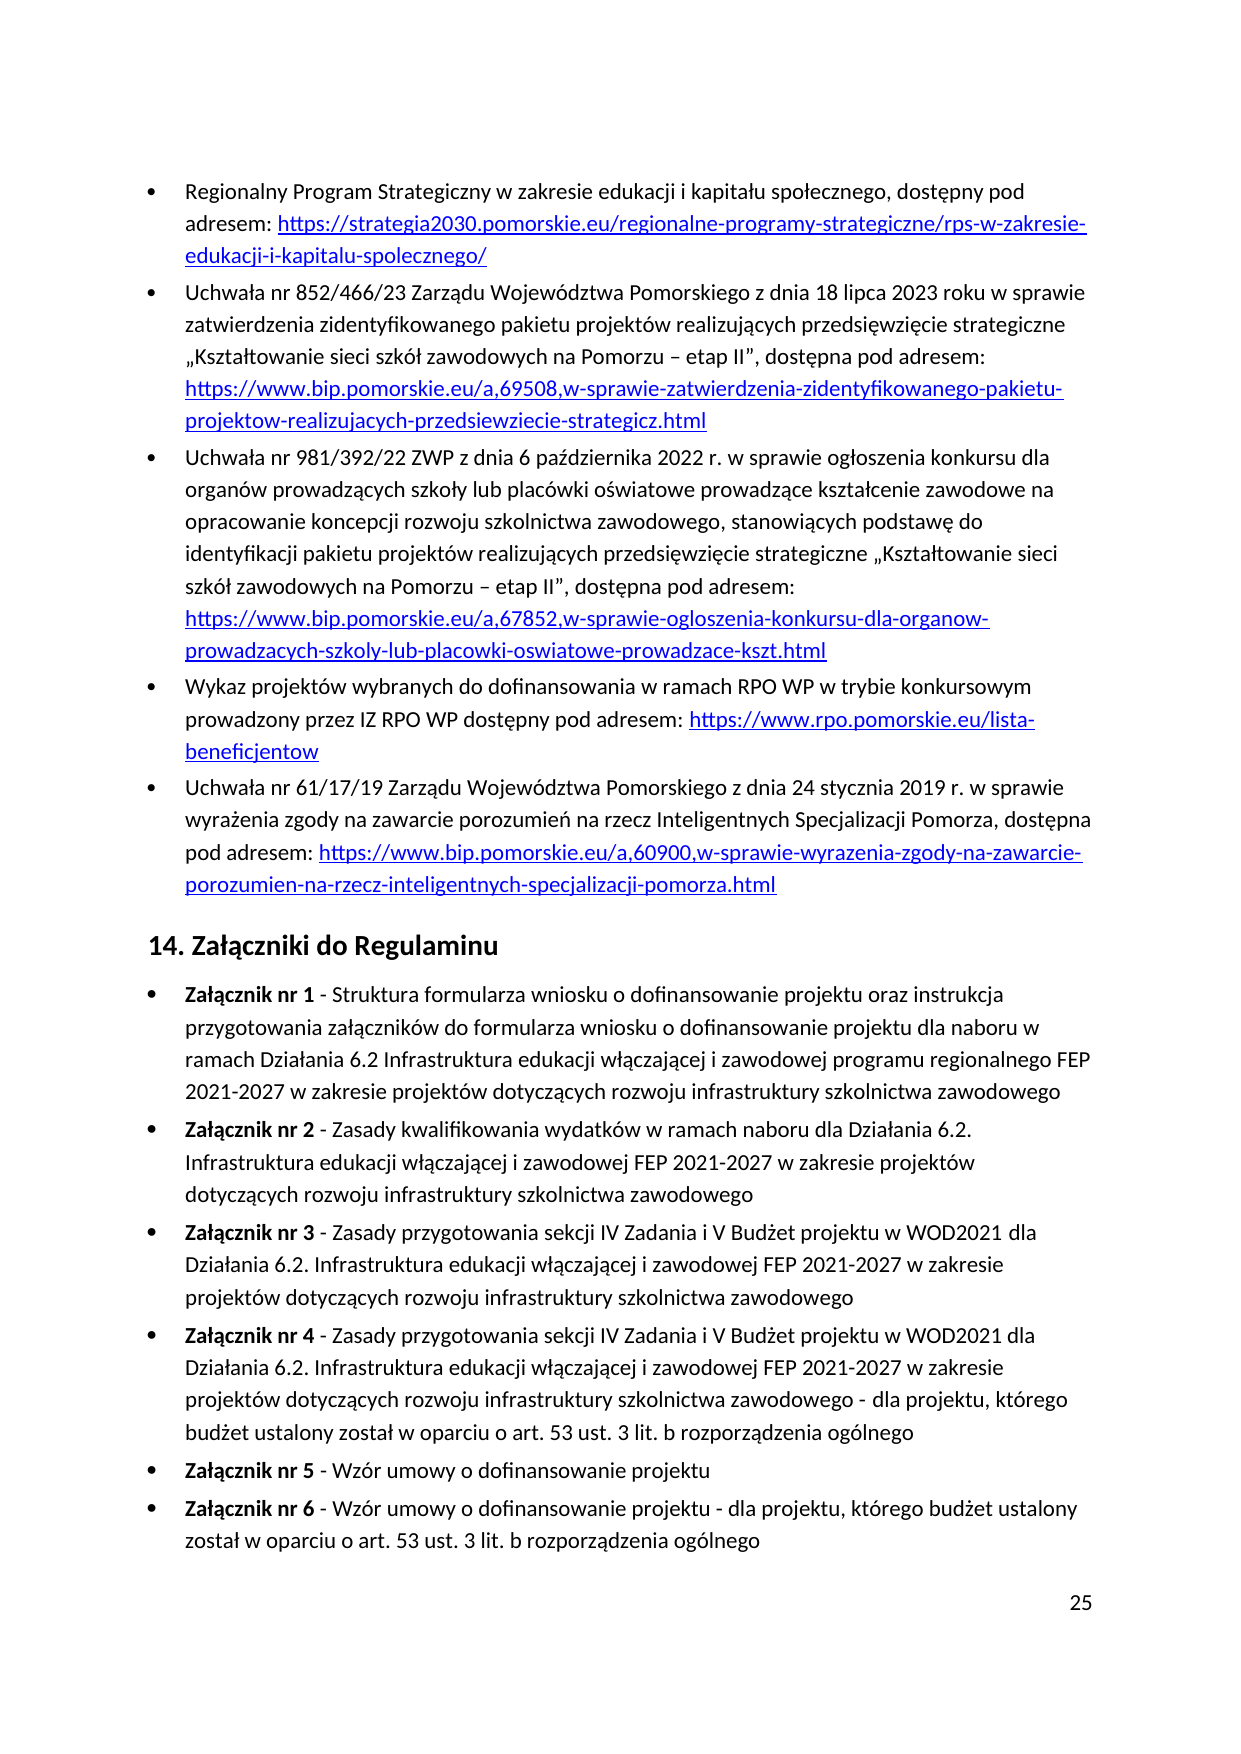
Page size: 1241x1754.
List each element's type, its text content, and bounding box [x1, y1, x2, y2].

list Uchwała nr 61/17/19 Zarządu Województwa Pomorskiego z dnia 24 stycznia 2019 r. w sprawie wyrażenia zgody na zawarcie porozumień na rzecz Inteligentnych Specjalizacji Pomorza, dostępna pod adresem: https://www.bip.pomorskie.eu/a,60900,w-sprawie-wyrazenia-zgody-na-zawarcie-porozumien-na-rzecz-inteligentnych-specjalizacji-pomorza.html [148, 773, 1092, 898]
list Załącznik nr 3 - Zasady przygotowania sekcji IV Zadania i V Budżet projektu w WOD2021 dla Działania 6.2. Infrastruktura edukacji włączającej i zawodowej FEP 2021-2027 w zakresie projektów dotyczących rozwoju infrastruktury szkolnictwa zawodowego [148, 1218, 1092, 1311]
list Załącznik nr 1 - Struktura formularza wniosku o dofinansowanie projektu oraz instrukcja przygotowania załączników do formularza wniosku o dofinansowanie projektu dla naboru w ramach Działania 6.2 Infrastruktura edukacji włączającej i zawodowej programu regionalnego FEP 2021-2027 w zakresie projektów dotyczących rozwoju infrastruktury szkolnictwa zawodowego [148, 980, 1092, 1105]
subtitle 14. Załączniki do Regulaminu [148, 927, 1092, 963]
list Załącznik nr 2 - Zasady kwalifikowania wydatków w ramach naboru dla Działania 6.2. Infrastruktura edukacji włączającej i zawodowej FEP 2021-2027 w zakresie projektów dotyczących rozwoju infrastruktury szkolnictwa zawodowego [148, 1115, 1092, 1208]
list Załącznik nr 5 - Wzór umowy o dofinansowanie projektu [148, 1456, 1092, 1484]
list Uchwała nr 852/466/23 Zarządu Województwa Pomorskiego z dnia 18 lipca 2023 roku w sprawie zatwierdzenia zidentyfikowanego pakietu projektów realizujących przedsięwzięcie strategiczne „Kształtowanie sieci szkół zawodowych na Pomorzu – etap II”, dostępna pod adresem: https://www.bip.pomorskie.eu/a,69508,w-sprawie-zatwierdzenia-zidentyfikowanego-pakietu-projektow-realizujacych-przedsiewziecie-strategicz.html [148, 278, 1092, 435]
list Załącznik nr 4 - Zasady przygotowania sekcji IV Zadania i V Budżet projektu w WOD2021 dla Działania 6.2. Infrastruktura edukacji włączającej i zawodowej FEP 2021-2027 w zakresie projektów dotyczących rozwoju infrastruktury szkolnictwa zawodowego - dla projektu, którego budżet ustalony został w oparciu o art. 53 ust. 3 lit. b rozporządzenia ogólnego [148, 1321, 1092, 1446]
list Uchwała nr 981/392/22 ZWP z dnia 6 października 2022 r. w sprawie ogłoszenia konkursu dla organów prowadzących szkoły lub placówki oświatowe prowadzące kształcenie zawodowe na opracowanie koncepcji rozwoju szkolnictwa zawodowego, stanowiących podstawę do identyfikacji pakietu projektów realizujących przedsięwzięcie strategiczne „Kształtowanie sieci szkół zawodowych na Pomorzu – etap II”, dostępna pod adresem: https://www.bip.pomorskie.eu/a,67852,w-sprawie-ogloszenia-konkursu-dla-organow-prowadzacych-szkoly-lub-placowki-oswiatowe-prowadzace-kszt.html [148, 443, 1092, 664]
list Regionalny Program Strategiczny w zakresie edukacji i kapitału społecznego, dostępny pod adresem: https://strategia2030.pomorskie.eu/regionalne-programy-strategiczne/rps-w-zakresie-edukacji-i-kapitalu-spolecznego/ [148, 177, 1092, 269]
list Załącznik nr 6 - Wzór umowy o dofinansowanie projektu - dla projektu, którego budżet ustalony został w oparciu o art. 53 ust. 3 lit. b rozporządzenia ogólnego [148, 1494, 1092, 1555]
list Wykaz projektów wybranych do dofinansowania w ramach RPO WP w trybie konkursowym prowadzony przez IZ RPO WP dostępny pod adresem: https://www.rpo.pomorskie.eu/lista-beneficjentow [148, 672, 1092, 765]
